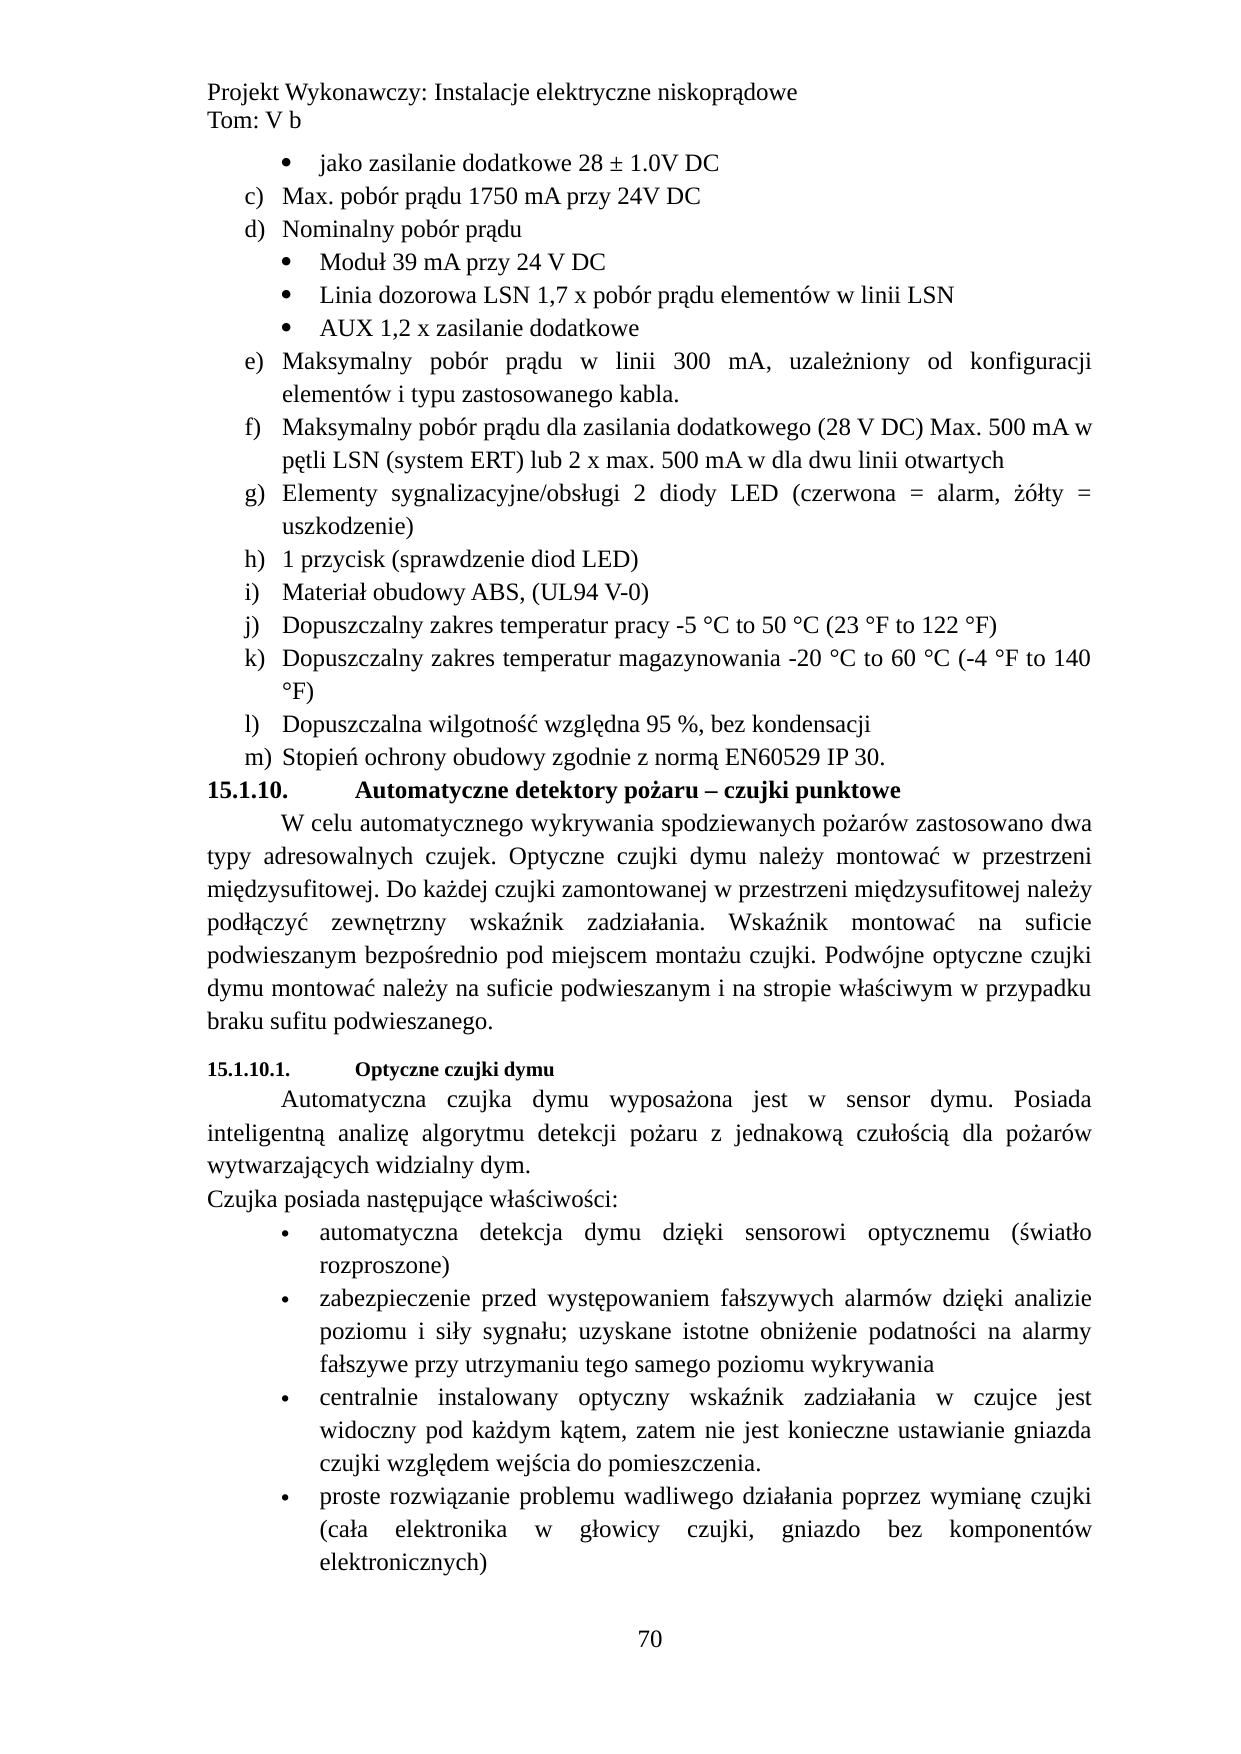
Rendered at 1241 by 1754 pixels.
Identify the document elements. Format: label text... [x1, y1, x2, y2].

list Moduł 39 mA przy 24 V DC [282, 247, 1092, 276]
list Optyczne czujki dymu [207, 1057, 1092, 1081]
list jako zasilanie dodatkowe 28 ± 1.0V DC [282, 148, 1092, 176]
list automatyczna detekcja dymu dzięki sensorowi optycznemu (światło rozproszone) [282, 1217, 1092, 1278]
list Stopień ochrony obudowy zgodnie z normą EN60529 IP 30. [244, 742, 1092, 771]
list Maksymalny pobór prądu w linii 300 mA, uzależniony od konfiguracji elementów i typu zastosowanego kabla. [244, 346, 1092, 408]
list Dopuszczalna wilgotność względna 95 %, bez kondensacji [244, 709, 1092, 738]
list Nominalny pobór prądu [244, 214, 1092, 242]
list Maksymalny pobór prądu dla zasilania dodatkowego (28 V DC) Max. 500 mA w pętli LSN (system ERT) lub 2 x max. 500 mA w dla dwu linii otwartych [244, 412, 1092, 474]
list zabezpieczenie przed występowaniem fałszywych alarmów dzięki analizie poziomu i siły sygnału; uzyskane istotne obniżenie podatności na alarmy fałszywe przy utrzymaniu tego samego poziomu wykrywania [282, 1283, 1092, 1377]
list Max. pobór prądu 1750 mA przy 24V DC [244, 181, 1092, 209]
list 1 przycisk (sprawdzenie diod LED) [244, 544, 1092, 573]
list AUX 1,2 x zasilanie dodatkowe [282, 313, 1092, 342]
list Dopuszczalny zakres temperatur pracy -5 °C to 50 °C (23 °F to 122 °F) [244, 610, 1092, 639]
list Linia dozorowa LSN 1,7 x pobór prądu elementów w linii LSN [282, 280, 1092, 308]
list Materiał obudowy ABS, (UL94 V-0) [244, 577, 1092, 606]
list Automatyczne detektory pożaru – czujki punktowe [207, 775, 1092, 804]
text W celu automatycznego wykrywania spodziewanych pożarów zastosowano dwa typy adresowalnych czujek. Optyczne czujki dymu należy montować w przestrzeni międzysufitowej. Do każdej czujki zamontowanej w przestrzeni międzysufitowej należy podłączyć zewnętrzny wskaźnik zadziałania. Wskaźnik montować na suficie podwieszanym bezpośrednio pod miejscem montażu czujki. Podwójne optyczne czujki dymu montować należy na suficie podwieszanym i na stropie właściwym w przypadku braku sufitu podwieszanego. [207, 808, 1092, 1035]
list proste rozwiązanie problemu wadliwego działania poprzez wymianę czujki (cała elektronika w głowicy czujki, gniazdo bez komponentów elektronicznych) [282, 1481, 1092, 1576]
text Automatyczna czujka dymu wyposażona jest w sensor dymu. Posiada inteligentną analizę algorytmu detekcji pożaru z jednakową czułością dla pożarów wytwarzających widzialny dym. [207, 1084, 1092, 1179]
list centralnie instalowany optyczny wskaźnik zadziałania w czujce jest widoczny pod każdym kątem, zatem nie jest konieczne ustawianie gniazda czujki względem wejścia do pomieszczenia. [282, 1382, 1092, 1477]
text Czujka posiada następujące właściwości: [207, 1184, 1092, 1212]
list Dopuszczalny zakres temperatur magazynowania -20 °C to 60 °C (-4 °F to 140 °F) [244, 643, 1092, 705]
list Elementy sygnalizacyjne/obsługi 2 diody LED (czerwona = alarm, żółty = uszkodzenie) [244, 478, 1092, 540]
